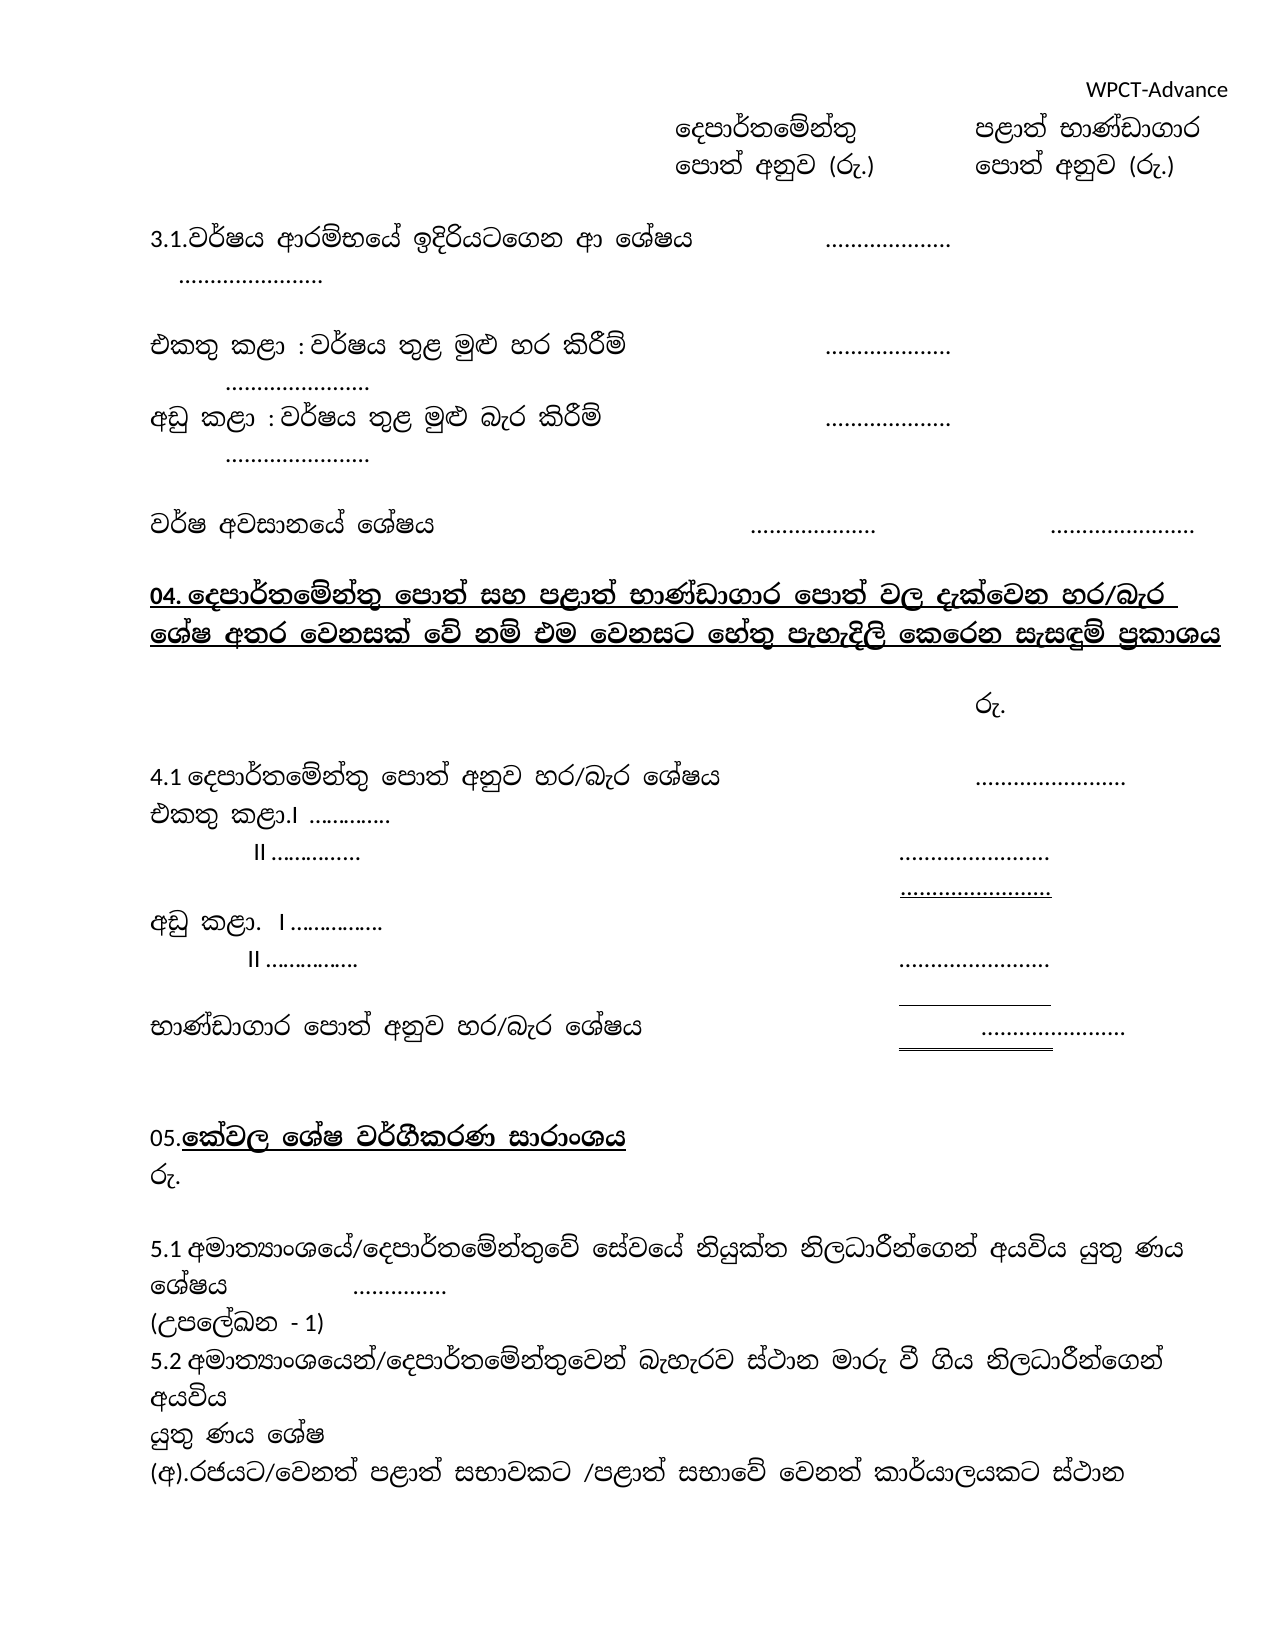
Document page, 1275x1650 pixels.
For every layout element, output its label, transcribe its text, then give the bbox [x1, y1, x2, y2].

text අඩු කළා. I ……………. [150, 906, 1228, 938]
text (අ).රජයට/වෙනත් පළාත් සභාවකට /පළාත් සභාවේ වෙනත් කාර්යාලයකට ස්ථාන [150, 1456, 1228, 1489]
text භාණ්ඩාගාර පොත් අනුව හර/බැර ශේෂය ....................... [150, 1011, 1228, 1043]
text 4.1 දෙපාර්තමේන්තු පොත් අනුව හර/බැර ශේෂය ........................ [150, 761, 1228, 793]
text 3.1.වර්ෂය ආරම්භයේ ඉදිරියටගෙන ආ ශේෂය .................... ....................... [150, 222, 1228, 290]
text එකතු කළා.I ………….. [150, 798, 1228, 831]
text 5.1 අමාත්‍යාංශයේ/දෙපාර්තමේන්තුවේ සේවයේ නියුක්ත නිලධාරීන්ගෙන් අයවිය යුතු ණය ශේෂය ............... [150, 1232, 1228, 1302]
text ........................ [150, 871, 1228, 901]
text වර්ෂ අවසානයේ ශේෂය .................... ....................... [150, 508, 1228, 541]
text එකතු කළා : වර්ෂය තුළ මුළු හර කිරීම් .................... ....................... [150, 329, 1228, 397]
text රු. [150, 688, 1228, 721]
text (උපලේඛන - 1) [150, 1307, 1228, 1339]
text 05.කේවල ශේෂ වර්ගීකරණ සාරාංශය රු. [150, 1121, 1228, 1192]
table_header [899, 1051, 1053, 1086]
text 5.2 අමාත්‍යාංශයෙන්/දෙපාර්තමේන්තුවෙන් බැහැරව ස්ථාන මාරු වී ගිය නිලධාරීන්ගෙන් අයවිය [150, 1344, 1228, 1414]
text 04. දෙපාර්තමේන්තු පොත් සහ පළාත් භාණ්ඩාගාර පොත් වල දැක්වෙන හර/බැර ශේෂ අතර වෙනසක් වේ නම් එම වෙනසට හේතු පැහැදිලි කෙරෙන සැසඳුම් ප්‍රකාශය [150, 578, 1228, 651]
text අඩු කළා : වර්ෂය තුළ මුළු බැර කිරීම් .................... ....................... [150, 401, 1228, 469]
text යුතු ණය ශේෂ [150, 1419, 1228, 1452]
text පොත් අනුව (රු.) පොත් අනුව (රු.) [150, 150, 1228, 182]
text දෙපාර්තමේන්තු පළාත් භාණ්ඩාගාර [150, 112, 1228, 145]
text II ……………. ........................ [150, 943, 1228, 974]
text II ………...... ........................ [150, 836, 1228, 866]
